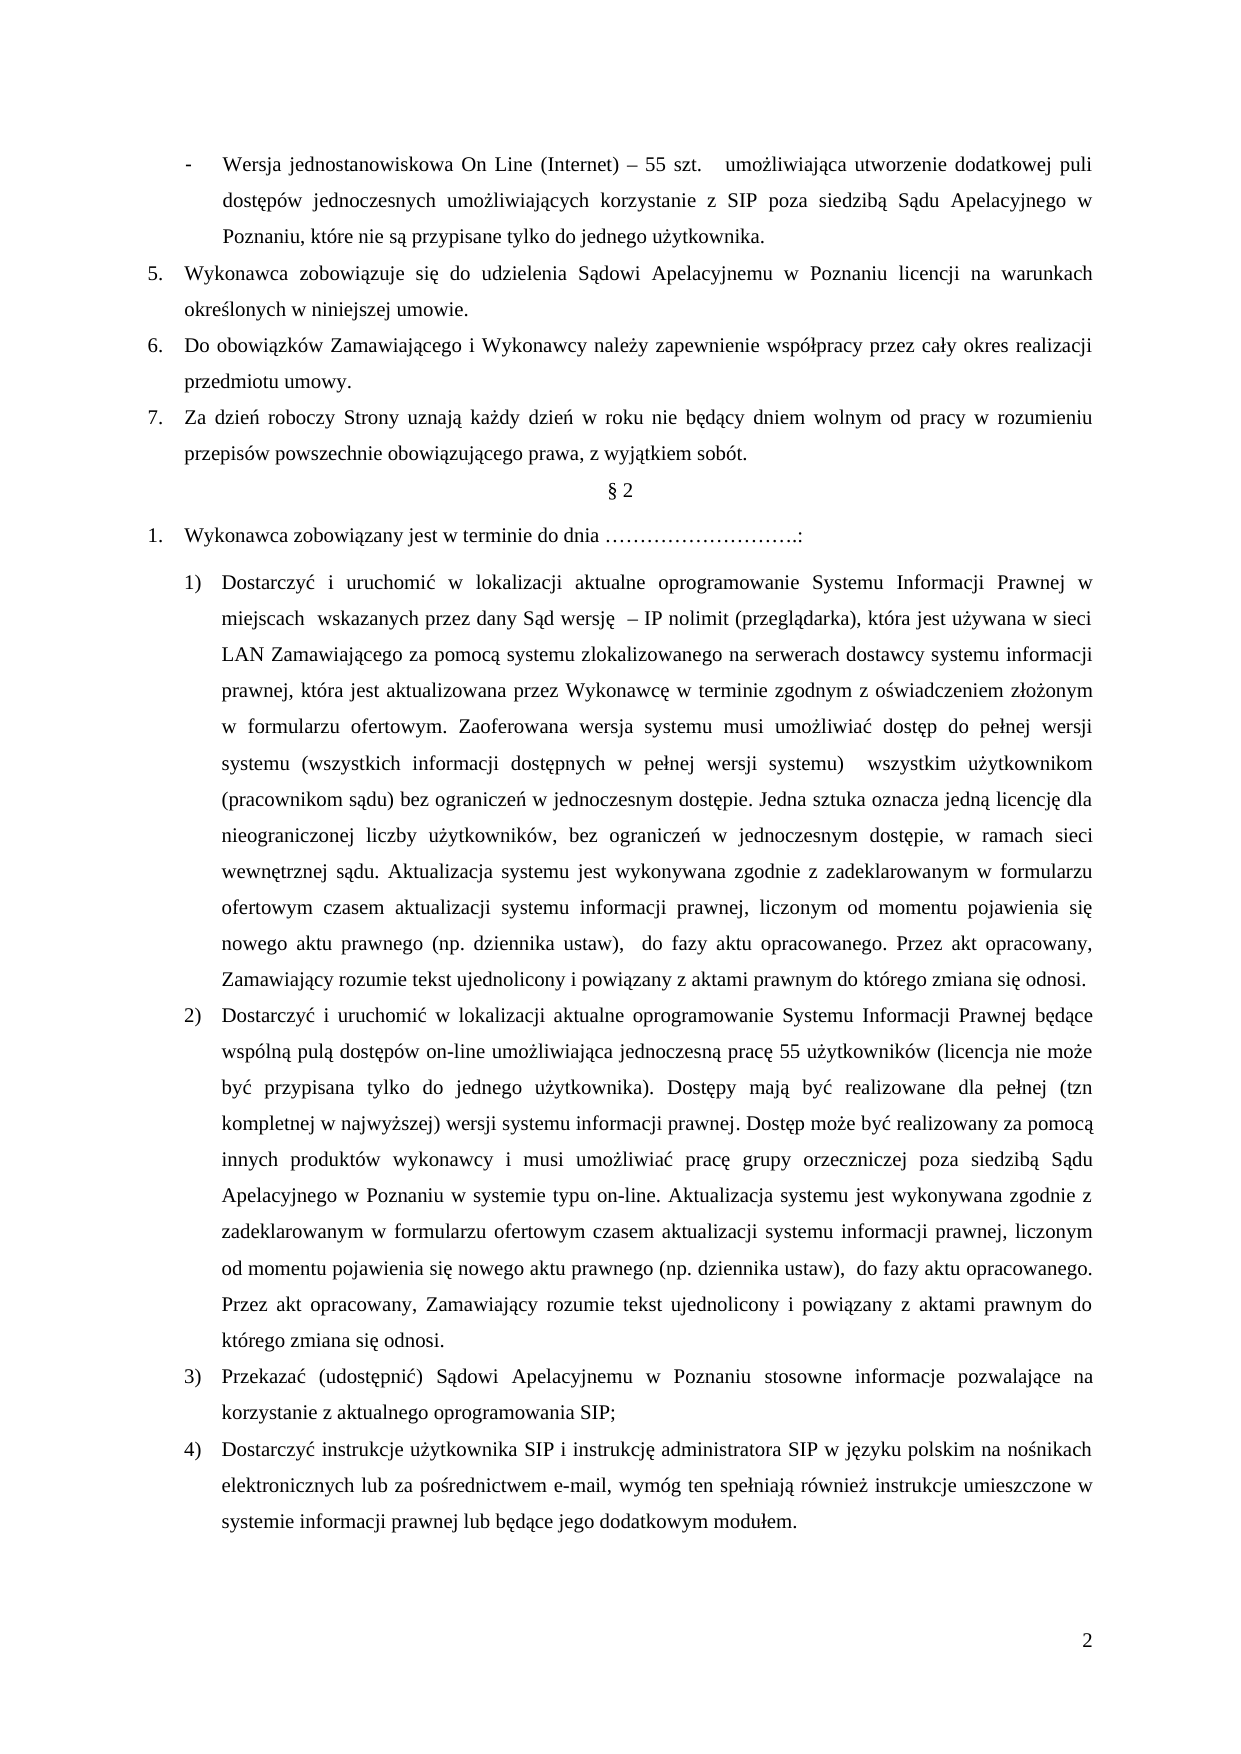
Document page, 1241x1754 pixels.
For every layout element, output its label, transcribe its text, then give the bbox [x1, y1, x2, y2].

list Dostarczyć i uruchomić w lokalizacji aktualne oprogramowanie Systemu Informacji Prawnej będące wspólną pulą dostępów on-line umożliwiająca jednoczesną pracę 55 użytkowników (licencja nie może być przypisana tylko do jednego użytkownika). Dostępy mają być realizowane dla pełnej (tzn kompletnej w najwyższej) wersji systemu informacji prawnej. Dostęp może być realizowany za pomocą innych produktów wykonawcy i musi umożliwiać pracę grupy orzeczniczej poza siedzibą Sądu Apelacyjnego w Poznaniu w systemie typu on-line. Aktualizacja systemu jest wykonywana zgodnie z zadeklarowanym w formularzu ofertowym czasem aktualizacji systemu informacji prawnej, liczonym od momentu pojawienia się nowego aktu prawnego (np. dziennika ustaw), do fazy aktu opracowanego. Przez akt opracowany, Zamawiający rozumie tekst ujednolicony i powiązany z aktami prawnym do którego zmiana się odnosi. [184, 1003, 1094, 1352]
list Do obowiązków Zamawiającego i Wykonawcy należy zapewnienie współpracy przez cały okres realizacji przedmiotu umowy. [147, 333, 1094, 393]
list Wykonawca zobowiązany jest w terminie do dnia ……………………….: [147, 523, 1094, 547]
text § 2 [211, 478, 1029, 502]
list Za dzień roboczy Strony uznają każdy dzień w roku nie będący dniem wolnym od pracy w rozumieniu przepisów powszechnie obowiązującego prawa, z wyjątkiem sobót. [147, 405, 1094, 465]
list Dostarczyć i uruchomić w lokalizacji aktualne oprogramowanie Systemu Informacji Prawnej w miejscach wskazanych przez dany Sąd wersję – IP nolimit (przeglądarka), która jest używana w sieci LAN Zamawiającego za pomocą systemu zlokalizowanego na serwerach dostawcy systemu informacji prawnej, która jest aktualizowana przez Wykonawcę w terminie zgodnym z oświadczeniem złożonym w formularzu ofertowym. Zaoferowana wersja systemu musi umożliwiać dostęp do pełnej wersji systemu (wszystkich informacji dostępnych w pełnej wersji systemu) wszystkim użytkownikom (pracownikom sądu) bez ograniczeń w jednoczesnym dostępie. Jedna sztuka oznacza jedną licencję dla nieograniczonej liczby użytkowników, bez ograniczeń w jednoczesnym dostępie, w ramach sieci wewnętrznej sądu. Aktualizacja systemu jest wykonywana zgodnie z zadeklarowanym w formularzu ofertowym czasem aktualizacji systemu informacji prawnej, liczonym od momentu pojawienia się nowego aktu prawnego (np. dziennika ustaw), do fazy aktu opracowanego. Przez akt opracowany, Zamawiający rozumie tekst ujednolicony i powiązany z aktami prawnym do którego zmiana się odnosi. [184, 570, 1094, 991]
list Dostarczyć instrukcje użytkownika SIP i instrukcję administratora SIP w języku polskim na nośnikach elektronicznych lub za pośrednictwem e-mail, wymóg ten spełniają również instrukcje umieszczone w systemie informacji prawnej lub będące jego dodatkowym modułem. [184, 1437, 1094, 1533]
list Wykonawca zobowiązuje się do udzielenia Sądowi Apelacyjnemu w Poznaniu licencji na warunkach określonych w niniejszej umowie. [147, 260, 1094, 321]
list Wersja jednostanowiskowa On Line (Internet) – 55 szt. umożliwiająca utworzenie dodatkowej puli dostępów jednoczesnych umożliwiających korzystanie z SIP poza siedzibą Sądu Apelacyjnego w Poznaniu, które nie są przypisane tylko do jednego użytkownika. [185, 152, 1094, 248]
list Przekazać (udostępnić) Sądowi Apelacyjnemu w Poznaniu stosowne informacje pozwalające na korzystanie z aktualnego oprogramowania SIP; [184, 1364, 1094, 1424]
